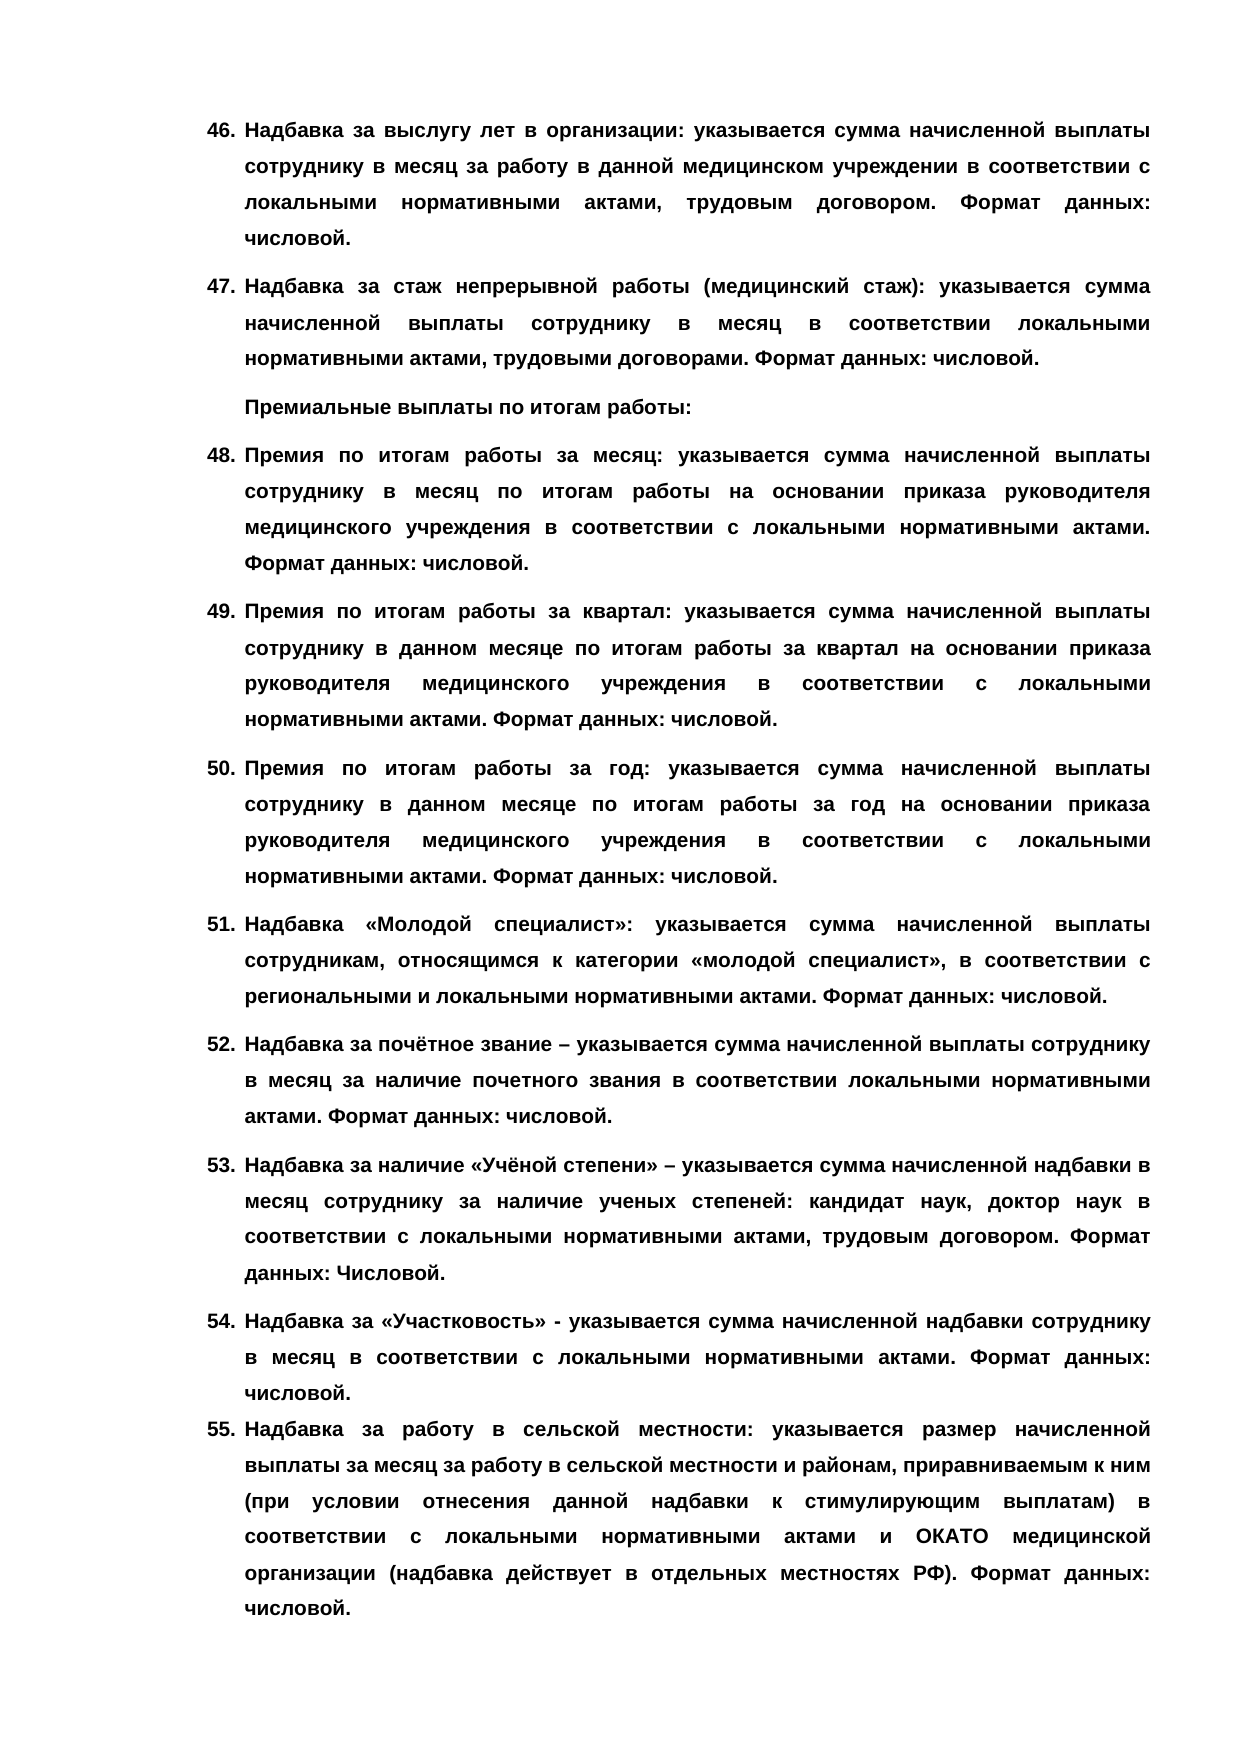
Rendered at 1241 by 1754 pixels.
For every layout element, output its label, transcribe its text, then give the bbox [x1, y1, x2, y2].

list Премиальные выплаты по итогам работы: [244, 395, 1152, 419]
list Надбавка за «Участковость» - указывается сумма начисленной надбавки сотруднику в месяц в соответствии с локальными нормативными актами. Формат данных: числовой. [207, 1309, 1152, 1404]
text Надбавка «Молодой специалист»: указывается сумма начисленной выплаты сотрудникам, относящимся к категории «молодой специалист», в соответствии с региональными и локальными нормативными актами. Формат данных: числовой. [207, 912, 1152, 1008]
text Надбавка за почётное звание – указывается сумма начисленной выплаты сотруднику в месяц за наличие почетного звания в соответствии локальными нормативными актами. Формат данных: числовой. [207, 1032, 1152, 1128]
text Премия по итогам работы за квартал: указывается сумма начисленной выплаты сотруднику в данном месяце по итогам работы за квартал на основании приказа руководителя медицинского учреждения в соответствии с локальными нормативными актами. Формат данных: числовой. [207, 599, 1152, 731]
list Надбавка за работу в сельской местности: указывается размер начисленной выплаты за месяц за работу в сельской местности и районам, приравниваемым к ним (при условии отнесения данной надбавки к стимулирующим выплатам) в соответствии с локальными нормативными актами и ОКАТО медицинской организации (надбавка действует в отдельных местностях РФ). Формат данных: числовой. [207, 1417, 1152, 1620]
text Надбавка за наличие «Учёной степени» – указывается сумма начисленной надбавки в месяц сотруднику за наличие ученых степеней: кандидат наук, доктор наук в соответствии с локальными нормативными актами, трудовым договором. Формат данных: Числовой. [207, 1152, 1152, 1284]
text Надбавка за выслугу лет в организации: указывается сумма начисленной выплаты сотруднику в месяц за работу в данной медицинском учреждении в соответствии с локальными нормативными актами, трудовым договором. Формат данных: числовой. [207, 118, 1152, 250]
text Премия по итогам работы за год: указывается сумма начисленной выплаты сотруднику в данном месяце по итогам работы за год на основании приказа руководителя медицинского учреждения в соответствии с локальными нормативными актами. Формат данных: числовой. [207, 756, 1152, 887]
text Надбавка за стаж непрерывной работы (медицинский стаж): указывается сумма начисленной выплаты сотруднику в месяц в соответствии локальными нормативными актами, трудовыми договорами. Формат данных: числовой. [207, 274, 1152, 370]
text Премия по итогам работы за месяц: указывается сумма начисленной выплаты сотруднику в месяц по итогам работы на основании приказа руководителя медицинского учреждения в соответствии с локальными нормативными актами. Формат данных: числовой. [207, 443, 1152, 575]
